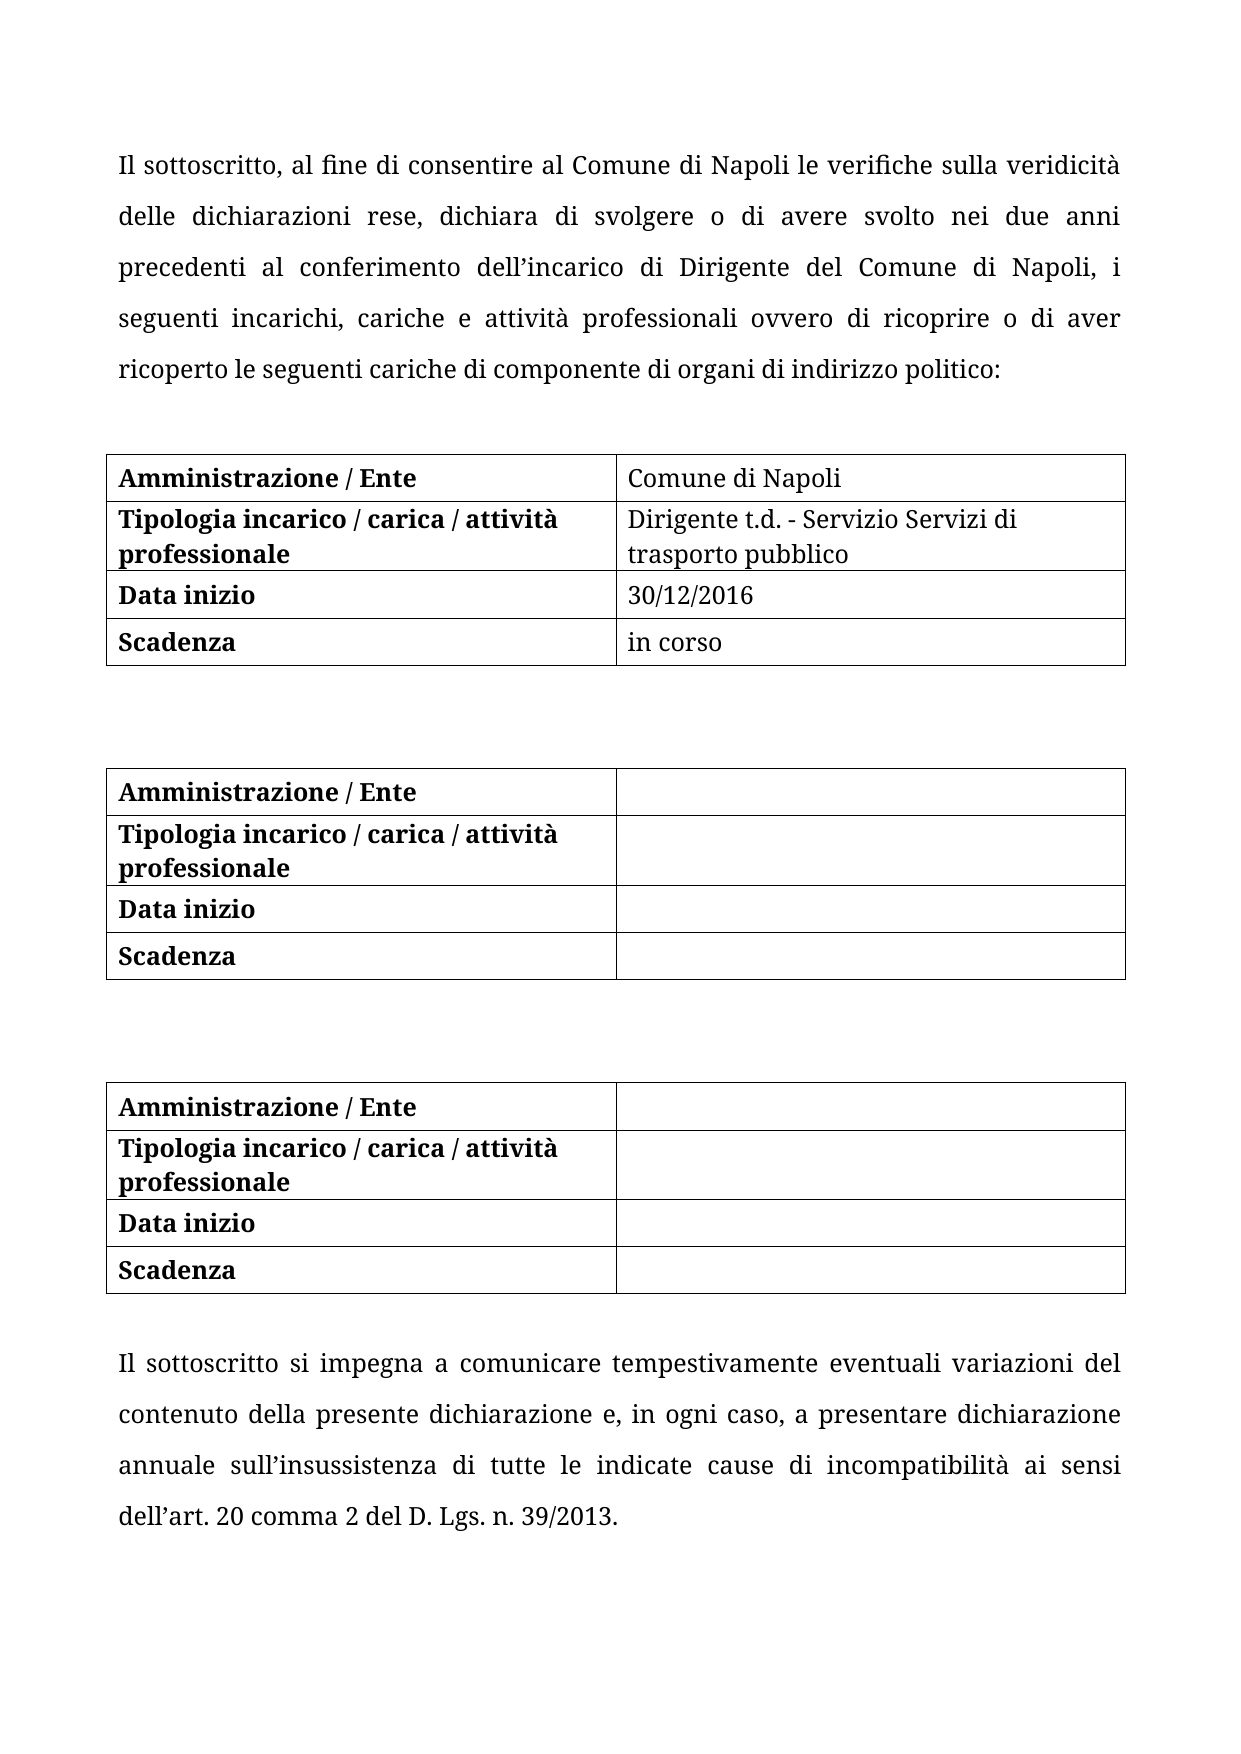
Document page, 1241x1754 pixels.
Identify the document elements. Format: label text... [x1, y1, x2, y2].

table_cell Tipologia incarico / carica / attività professionale [107, 502, 616, 570]
text Il sottoscritto si impegna a comunicare tempestivamente eventuali variazioni del contenuto della presente dichiarazione e, in ogni caso, a presentare dichiarazione annuale sull’insussistenza di tutte le indicate cause di incompatibilità ai sensi dell’art. 20 comma 2 del D. Lgs. n. 39/2013. [118, 1345, 1122, 1532]
table_cell Data inizio [107, 1200, 616, 1246]
table_cell [617, 1200, 1125, 1246]
table_cell in corso [617, 619, 1125, 665]
table_cell Scadenza [107, 933, 616, 979]
table_cell [617, 816, 1125, 884]
table_cell 30/12/2016 [617, 571, 1125, 618]
table_header [617, 769, 1125, 815]
table_cell [617, 933, 1125, 979]
table_cell Data inizio [107, 886, 616, 932]
table_cell Tipologia incarico / carica / attività professionale [107, 816, 616, 884]
table_header Amministrazione / Ente [107, 769, 616, 815]
table_header Amministrazione / Ente [107, 1083, 616, 1129]
table_header [617, 1083, 1125, 1129]
table_cell Scadenza [107, 619, 616, 665]
table_header Amministrazione / Ente [107, 455, 616, 501]
table_cell [617, 886, 1125, 932]
table_header Comune di Napoli [617, 455, 1125, 501]
table_cell Data inizio [107, 571, 616, 618]
table_cell Tipologia incarico / carica / attività professionale [107, 1131, 616, 1199]
table_cell [617, 1131, 1125, 1199]
text Il sottoscritto, al fine di consentire al Comune di Napoli le verifiche sulla veridicità delle dichiarazioni rese, dichiara di svolgere o di avere svolto nei due anni precedenti al conferimento dell’incarico di Dirigente del Comune di Napoli, i seguenti incarichi, cariche e attività professionali ovvero di ricoprire o di aver ricoperto le seguenti cariche di componente di organi di indirizzo politico: [118, 148, 1122, 386]
table_cell Scadenza [107, 1247, 616, 1293]
table_cell Dirigente t.d. - Servizio Servizi di trasporto pubblico [617, 502, 1125, 570]
table_cell [617, 1247, 1125, 1293]
